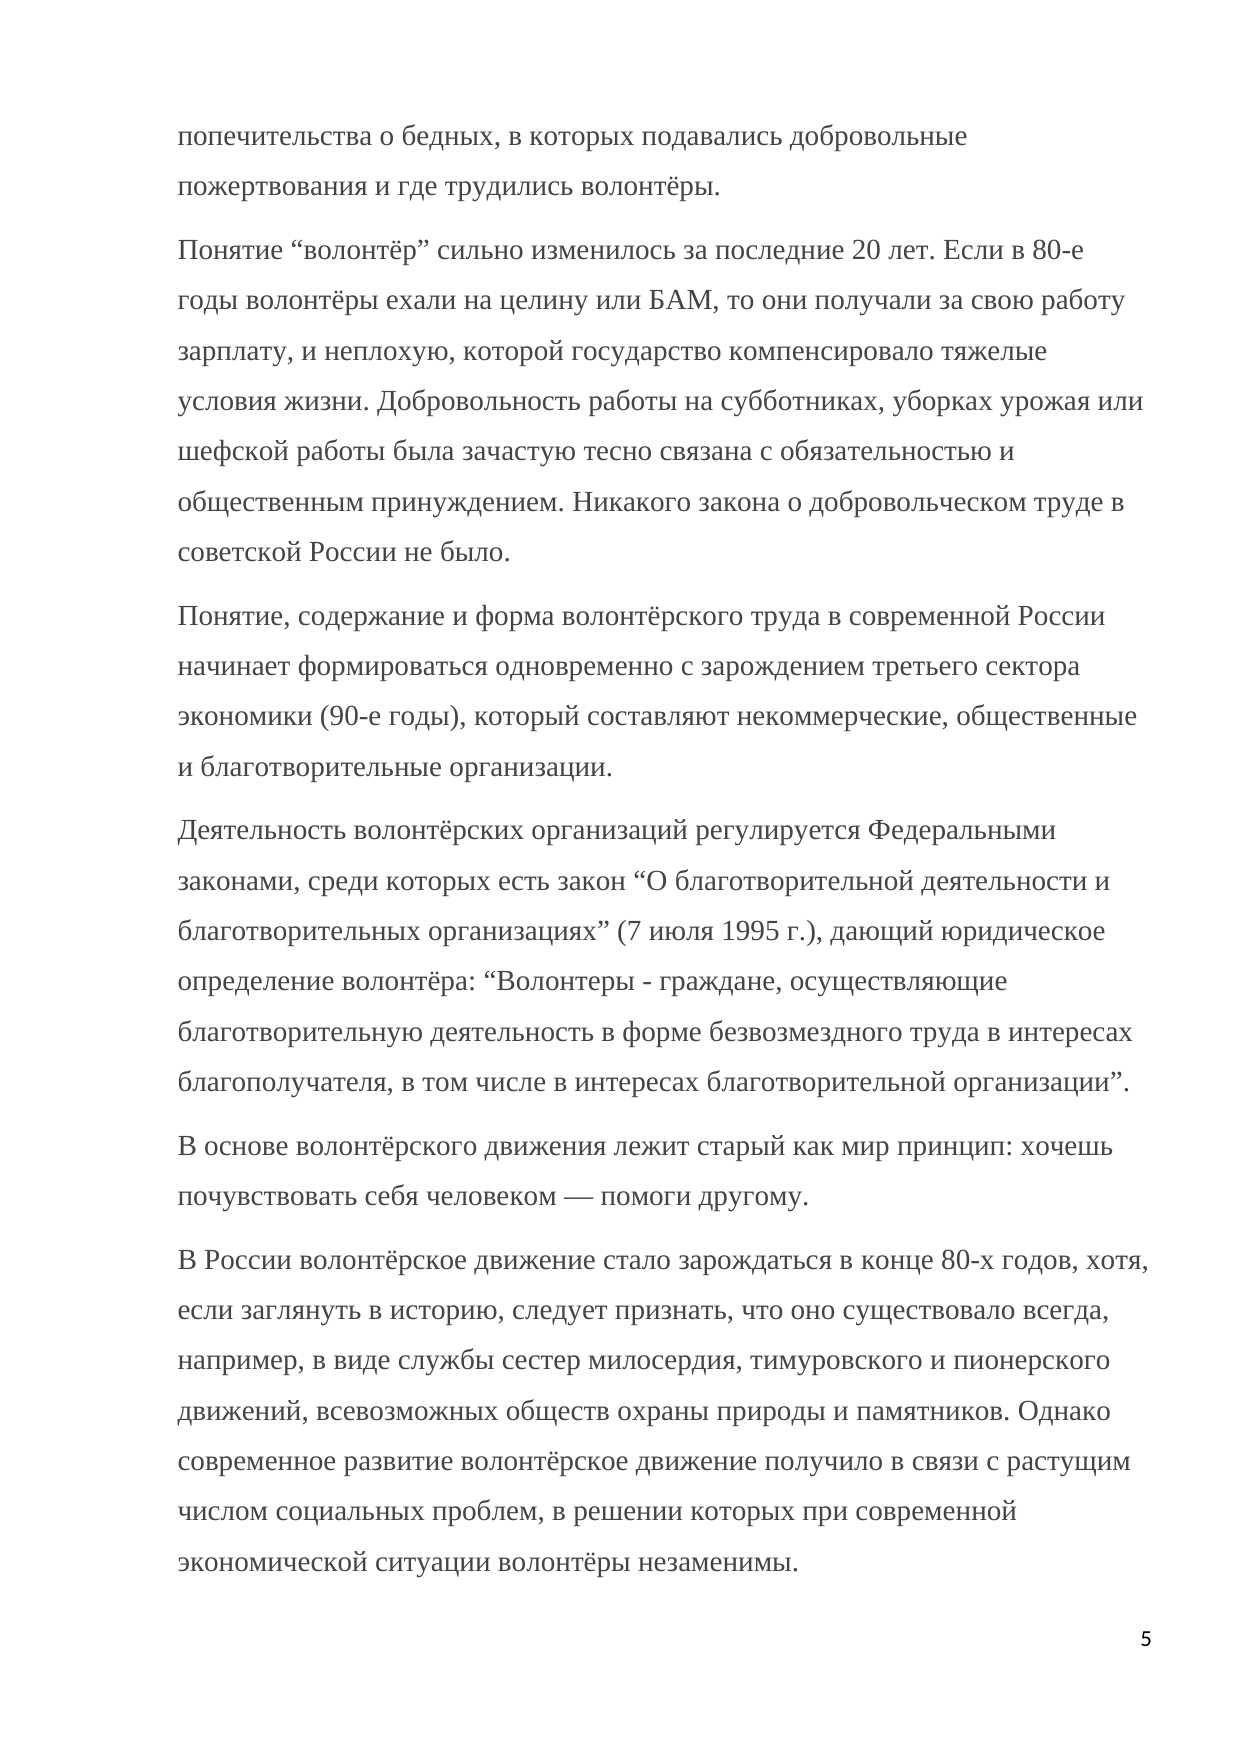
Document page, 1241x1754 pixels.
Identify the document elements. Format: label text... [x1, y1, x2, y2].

text В основе волонтёрского движения лежит старый как мир принцип: хочешь почувствовать себя человеком — помоги другому. [177, 1128, 1152, 1212]
text Понятие, содержание и форма волонтёрского труда в современной России начинает формироваться одновременно с зарождением третьего сектора экономики (90-е годы), который составляют некоммерческие, общественные и благотворительные организации. [177, 598, 1152, 782]
text Понятие “волонтёр” сильно изменилось за последние 20 лет. Если в 80-е годы волонтёры ехали на целину или БАМ, то они получали за свою работу зарплату, и неплохую, которой государство компенсировало тяжелые условия жизни. Добровольность работы на субботниках, уборках урожая или шефской работы была зачастую тесно связана с обязательностью и общественным принуждением. Никакого закона о добровольческом труде в советской России не было. [177, 232, 1152, 568]
text Деятельность волонтёрских организаций регулируется Федеральными законами, среди которых есть закон “О благотворительной деятельности и благотворительных организациях” (7 июля 1995 г.), дающий юридическое определение волонтёра: “Волонтеры - граждане, осуществляющие благотворительную деятельность в форме безвозмездного труда в интересах благополучателя, в том числе в интересах благотворительной организации”. [177, 812, 1152, 1098]
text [177, 118, 1152, 202]
text В России волонтёрское движение стало зарождаться в конце 80-х годов, хотя, если заглянуть в историю, следует признать, что оно существовало всегда, например, в виде службы сестер милосердия, тимуровского и пионерского движений, всевозможных обществ охраны природы и памятников. Однако современное развитие волонтёрское движение получило в связи с растущим числом социальных проблем, в решении которых при современной экономической ситуации волонтёры незаменимы. [177, 1242, 1152, 1577]
